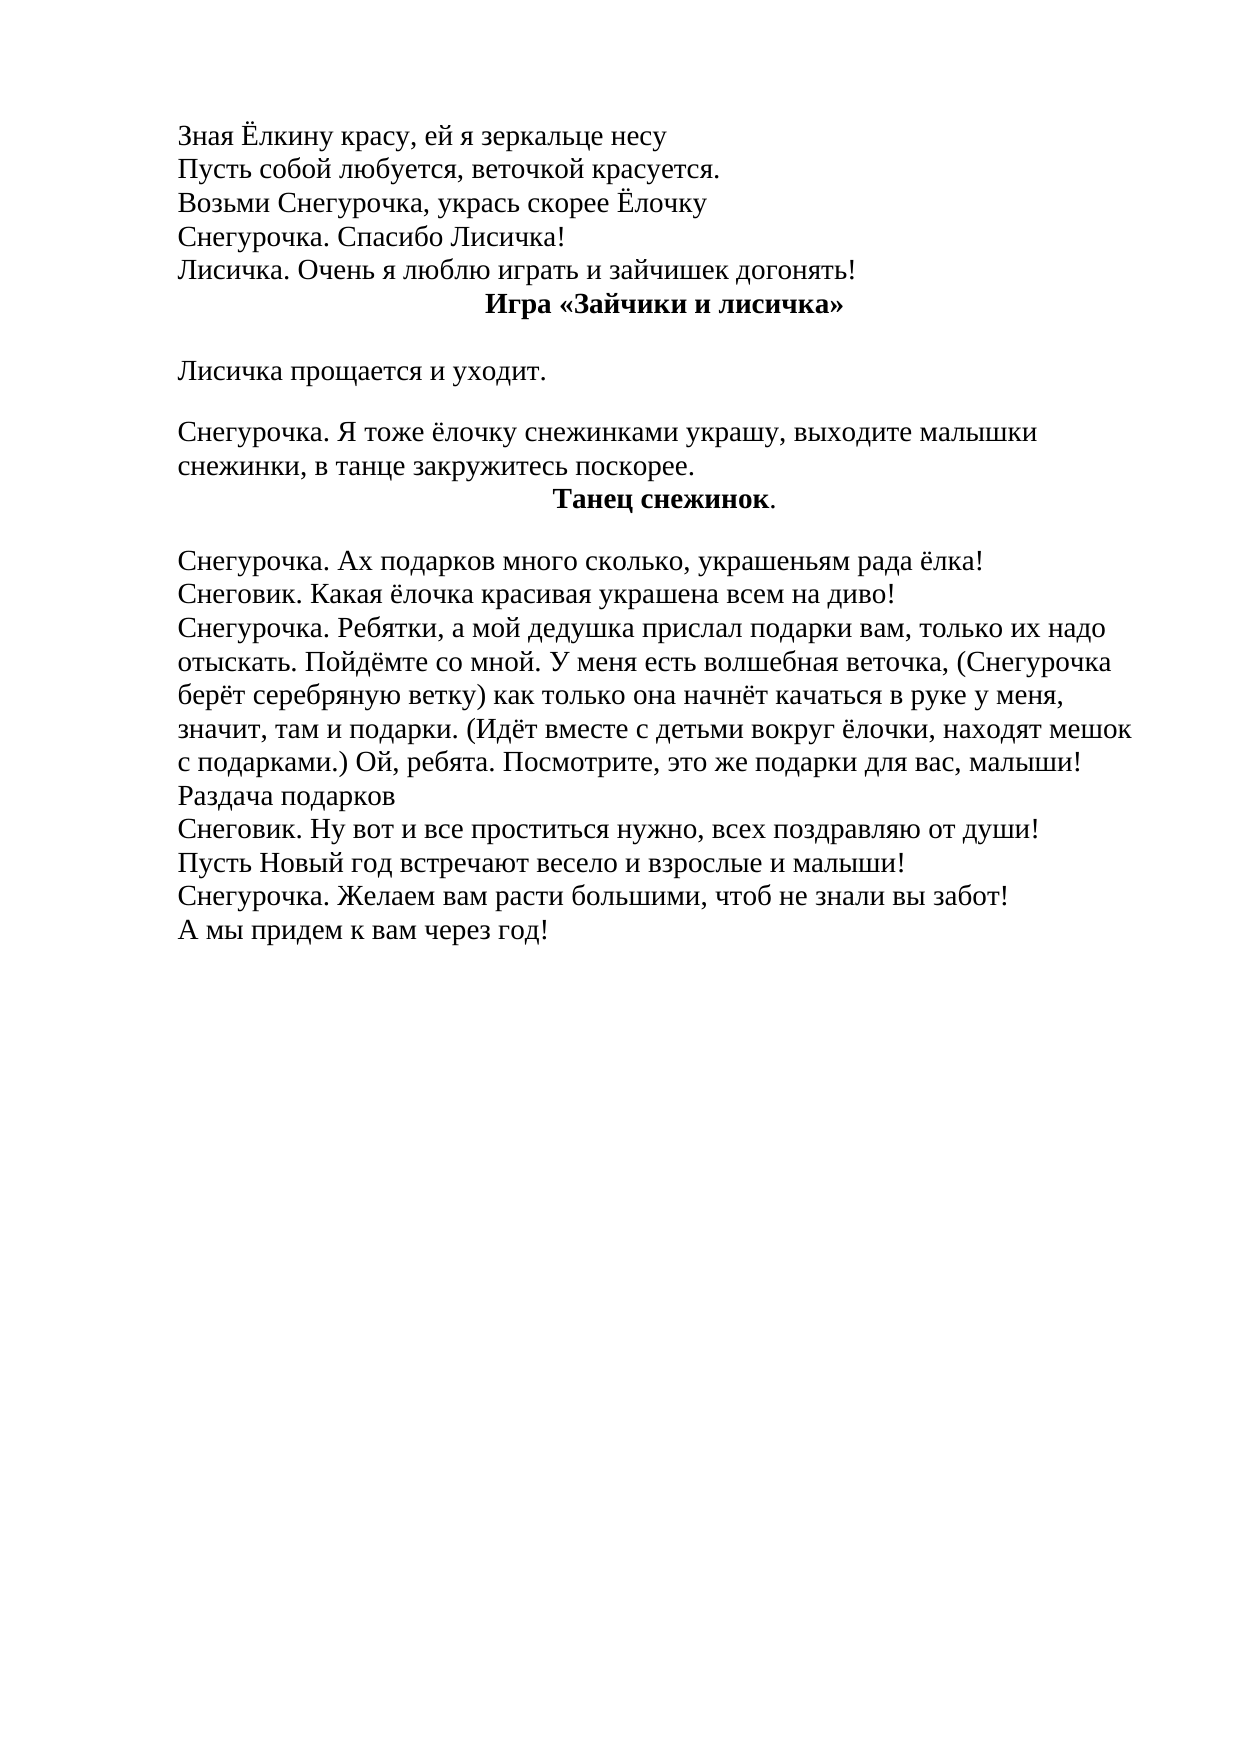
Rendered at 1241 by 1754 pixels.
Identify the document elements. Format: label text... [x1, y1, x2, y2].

text Пусть собой любуется, веточкой красуется. [177, 152, 1152, 185]
text Лисичка. Очень я люблю играть и зайчишек догонять! [177, 252, 1152, 286]
text Танец снежинок. [177, 482, 1152, 515]
text Возьми Снегурочка, укрась скорее Ёлочку [177, 185, 1152, 219]
text Пусть Новый год встречают весело и взрослые и малыши! [177, 845, 1152, 878]
text А мы придем к вам через год! [177, 912, 1152, 946]
text Лисичка прощается и уходит. [177, 353, 1152, 386]
text Снегурочка. Ах подарков много сколько, украшеньям рада ёлка! [177, 543, 1152, 577]
text Зная Ёлкину красу, ей я зеркальце несу [177, 118, 1152, 152]
text Снегурочка. Спасибо Лисичка! [177, 219, 1152, 252]
text Снегурочка. Желаем вам расти большими, чтоб не знали вы забот! [177, 878, 1152, 912]
text Снеговик. Какая ёлочка красивая украшена всем на диво! [177, 577, 1152, 610]
text Игра «Зайчики и лисичка» [177, 286, 1152, 319]
text Снегурочка. Я тоже ёлочку снежинками украшу, выходите малышки снежинки, в танце закружитесь поскорее. [177, 414, 1152, 482]
text Снеговик. Ну вот и все проститься нужно, всех поздравляю от души! [177, 811, 1152, 845]
text Снегурочка. Ребятки, а мой дедушка прислал подарки вам, только их надо отыскать. Пойдёмте со мной. У меня есть волшебная веточка, (Снегурочка берёт серебряную ветку) как только она начнёт качаться в руке у меня, значит, там и подарки. (Идёт вместе с детьми вокруг ёлочки, находят мешок с подарками.) Ой, ребята. Посмотрите, это же подарки для вас, малыши! [177, 610, 1152, 778]
text Раздача подарков [177, 778, 1152, 811]
